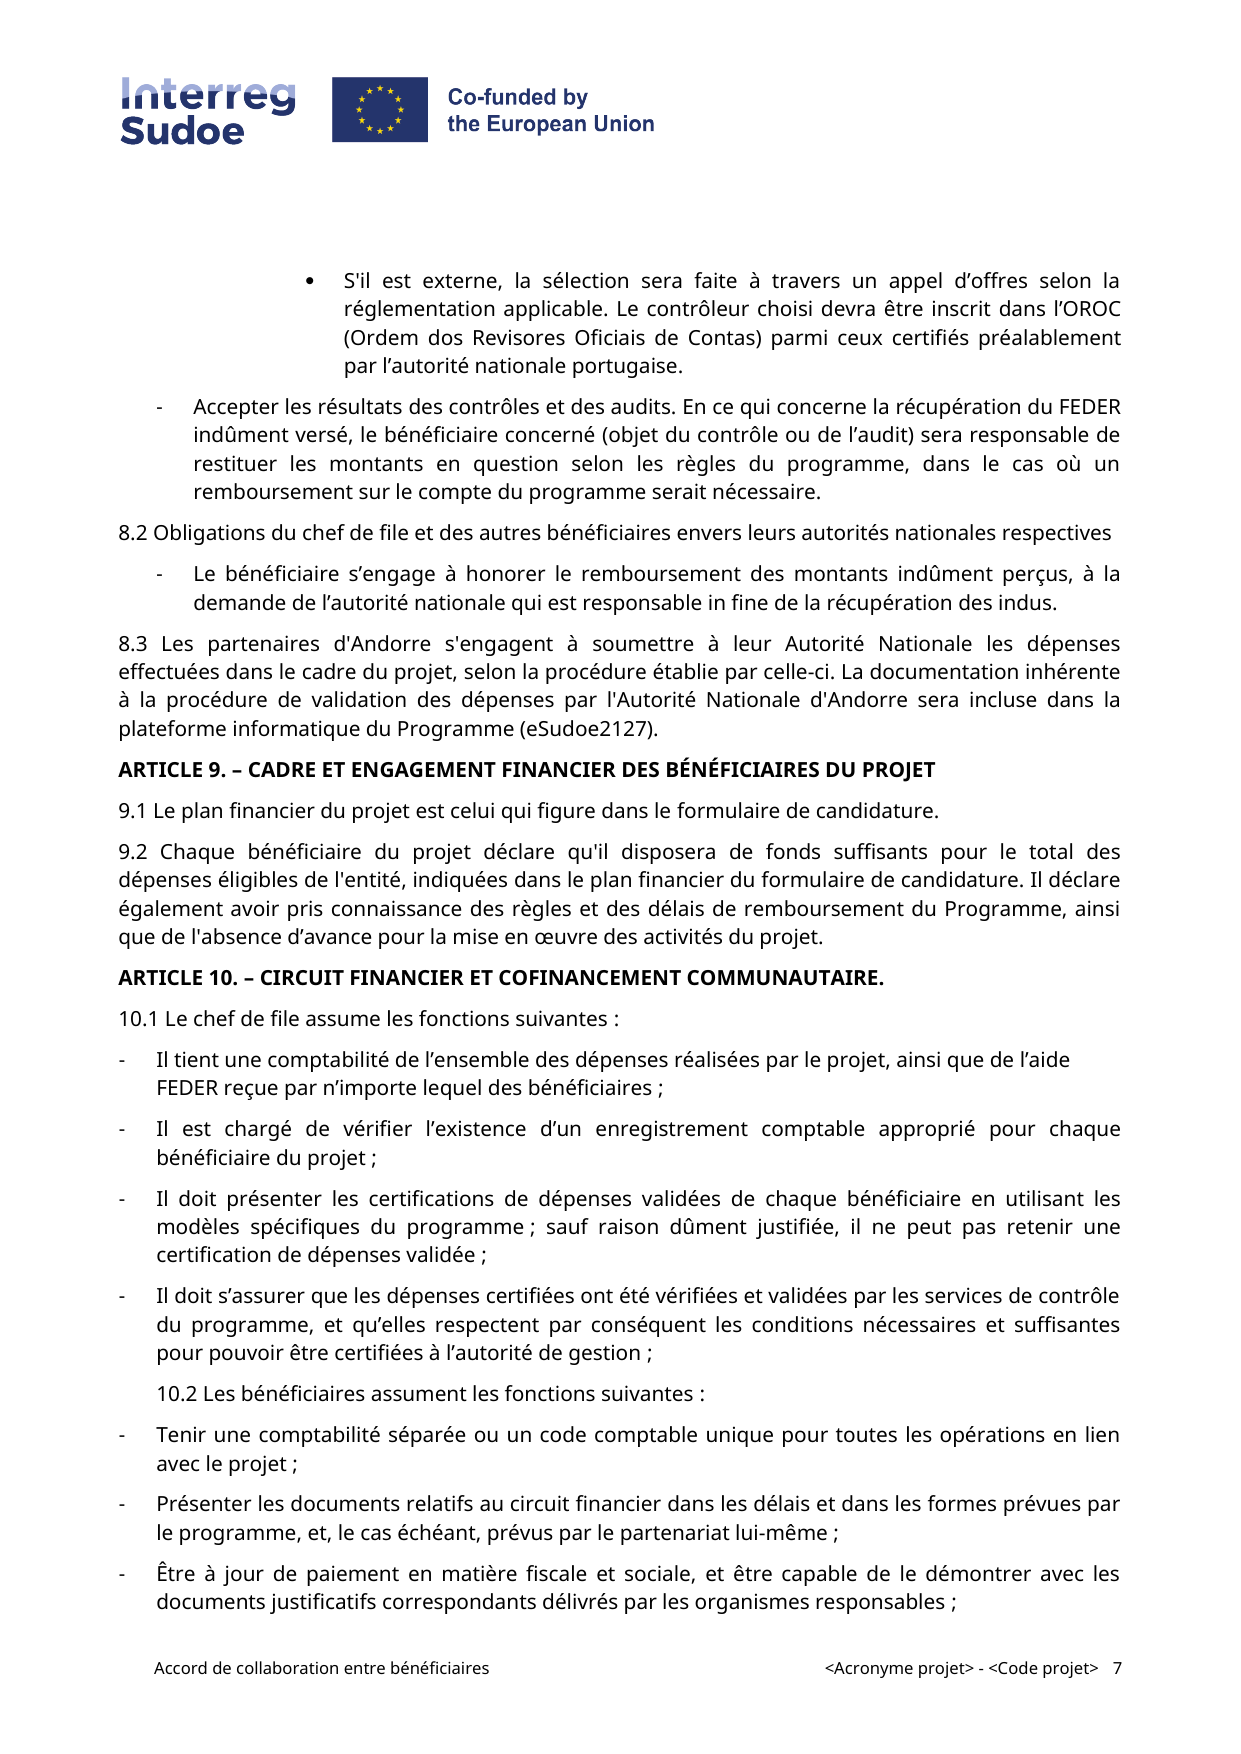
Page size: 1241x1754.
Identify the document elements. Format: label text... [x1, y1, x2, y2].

list Être à jour de paiement en matière fiscale et sociale, et être capable de le démontrer avec les documents justificatifs correspondants délivrés par les organismes responsables ; [118, 1559, 1122, 1616]
list Il est chargé de vérifier l’existence d’un enregistrement comptable approprié pour chaque bénéficiaire du projet ; [118, 1114, 1122, 1171]
text 8.2 Obligations du chef de file et des autres bénéficiaires envers leurs autorités nationales respectives [118, 518, 1122, 547]
list Présenter les documents relatifs au circuit financier dans les délais et dans les formes prévues par le programme, et, le cas échéant, prévus par le partenariat lui-même ; [118, 1489, 1122, 1546]
list Le bénéficiaire s’engage à honorer le remboursement des montants indûment perçus, à la demande de l’autorité nationale qui est responsable in fine de la récupération des indus. [156, 559, 1122, 616]
list Il tient une comptabilité de l’ensemble des dépenses réalisées par le projet, ainsi que de l’aide FEDER reçue par n’importe lequel des bénéficiaires ; [118, 1045, 1122, 1102]
text ARTICLE 9. – CADRE ET ENGAGEMENT financier DES BÉNÉFICIAIRES dU proJet [118, 755, 1122, 783]
text 9.2 Chaque bénéficiaire du projet déclare qu'il disposera de fonds suffisants pour le total des dépenses éligibles de l'entité, indiquées dans le plan financier du formulaire de candidature. Il déclare également avoir pris connaissance des règles et des délais de remboursement du Programme, ainsi que de l'absence d’avance pour la mise en œuvre des activités du projet. [118, 837, 1122, 951]
picture [118, 75, 656, 145]
list Accepter les résultats des contrôles et des audits. En ce qui concerne la récupération du FEDER indûment versé, le bénéficiaire concerné (objet du contrôle ou de l’audit) sera responsable de restituer les montants en question selon les règles du programme, dans le cas où un remboursement sur le compte du programme serait nécessaire. [156, 392, 1122, 506]
list Il doit présenter les certifications de dépenses validées de chaque bénéficiaire en utilisant les modèles spécifiques du programme ; sauf raison dûment justifiée, il ne peut pas retenir une certification de dépenses validée ; [118, 1184, 1122, 1269]
text ARTICLE 10. – CIRCUIT FINANCIER ET COFINANCEMENT COMMUNAUTAIRE. [118, 963, 1122, 991]
list Il doit s’assurer que les dépenses certifiées ont été vérifiées et validées par les services de contrôle du programme, et qu’elles respectent par conséquent les conditions nécessaires et suffisantes pour pouvoir être certifiées à l’autorité de gestion ; [118, 1281, 1122, 1367]
text 10.1 Le chef de file assume les fonctions suivantes : [118, 1004, 1122, 1032]
text 8.3 Les partenaires d'Andorre s'engagent à soumettre à leur Autorité Nationale les dépenses effectuées dans le cadre du projet, selon la procédure établie par celle-ci. La documentation inhérente à la procédure de validation des dépenses par l'Autorité Nationale d'Andorre sera incluse dans la plateforme informatique du Programme (eSudoe2127). [118, 629, 1122, 742]
text 9.1 Le plan financier du projet est celui qui figure dans le formulaire de candidature. [118, 796, 1122, 824]
text 10.2 Les bénéficiaires assument les fonctions suivantes : [156, 1379, 1122, 1408]
list Tenir une comptabilité séparée ou un code comptable unique pour toutes les opérations en lien avec le projet ; [118, 1420, 1122, 1477]
list S'il est externe, la sélection sera faite à travers un appel d’offres selon la réglementation applicable. Le contrôleur choisi devra être inscrit dans l’OROC (Ordem dos Revisores Oficiais de Contas) parmi ceux certifiés préalablement par l’autorité nationale portugaise. [306, 266, 1122, 379]
